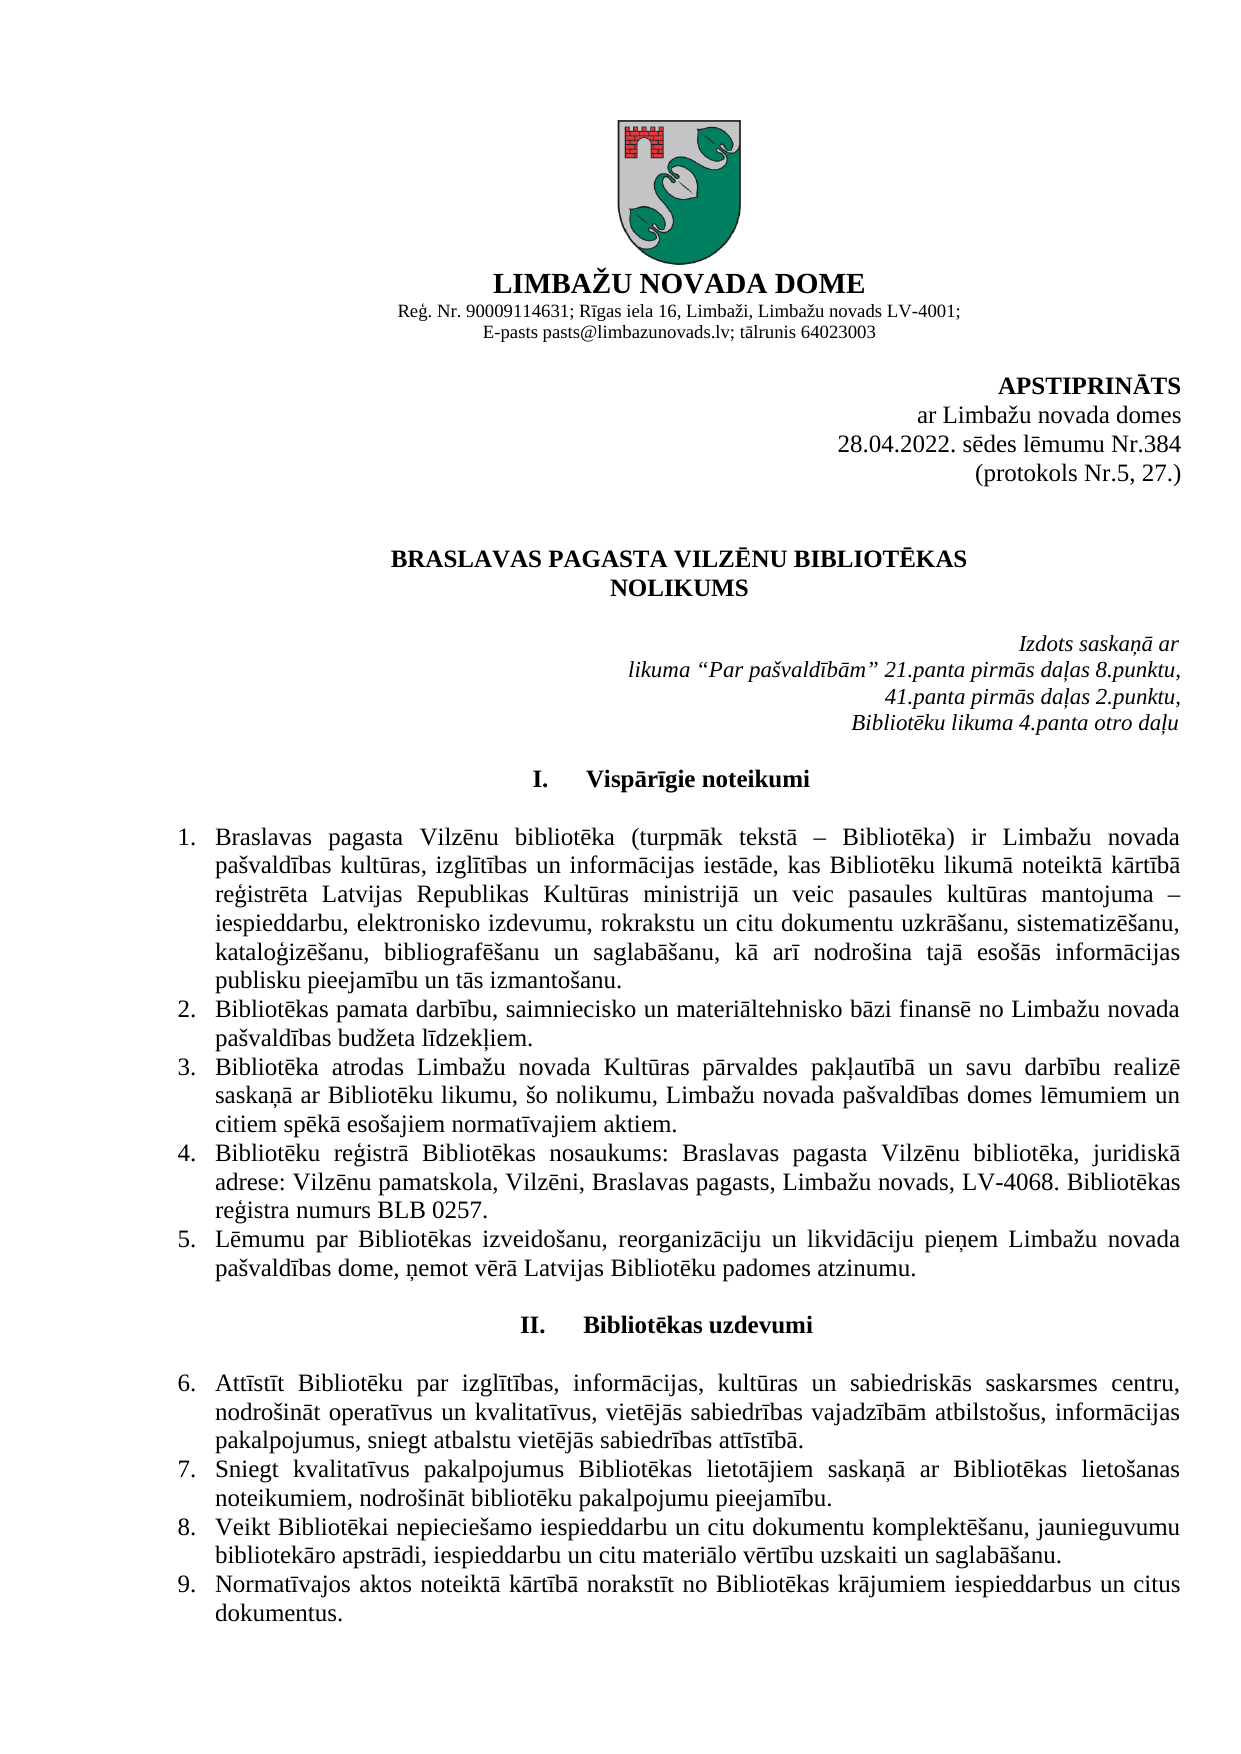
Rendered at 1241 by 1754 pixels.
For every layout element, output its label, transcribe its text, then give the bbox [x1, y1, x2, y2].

text 28.04.2022. sēdes lēmumu Nr.384 [177, 429, 1181, 458]
text Limbažu novada DOME [177, 266, 1181, 299]
list Sniegt kvalitatīvus pakalpojumus Bibliotēkas lietotājiem saskaņā ar Bibliotēkas lietošanas noteikumiem, nodrošināt bibliotēku pakalpojumu pieejamību. [177, 1454, 1181, 1512]
text E-pasts pasts@limbazunovads.lv; tālrunis 64023003 [177, 321, 1181, 343]
text NOLIKUMS [177, 573, 1181, 601]
text likuma “Par pašvaldībām” 21.panta pirmās daļas 8.punktu, [177, 656, 1181, 683]
list Bibliotēka atrodas Limbažu novada Kultūras pārvaldes pakļautībā un savu darbību realizē saskaņā ar Bibliotēku likumu, šo nolikumu, Limbažu novada pašvaldības domes lēmumiem un citiem spēkā esošajiem normatīvajiem aktiem. [177, 1052, 1181, 1138]
list Bibliotēku reģistrā Bibliotēkas nosaukums: Braslavas pagasta Vilzēnu bibliotēka, juridiskā adrese: Vilzēnu pamatskola, Vilzēni, Braslavas pagasts, Limbažu novads, LV-4068. Bibliotēkas reģistra numurs BLB 0257. [177, 1138, 1181, 1224]
list Normatīvajos aktos noteiktā kārtībā norakstīt no Bibliotēkas krājumiem iespieddarbus un citus dokumentus. [177, 1569, 1181, 1627]
text BRASLAVAS PAGASTA VILZĒNU BIBLIOTĒKAS [177, 544, 1181, 573]
list Attīstīt Bibliotēku par izglītības, informācijas, kultūras un sabiedriskās saskarsmes centru, nodrošināt operatīvus un kvalitatīvus, vietējās sabiedrības vajadzībām atbilstošus, informācijas pakalpojumus, sniegt atbalstu vietējās sabiedrības attīstībā. [177, 1368, 1181, 1454]
list Vispārīgie noteikumi [177, 764, 1181, 793]
text APSTIPRINĀTS [177, 371, 1181, 400]
text ar Limbažu novada domes [177, 400, 1181, 429]
list Veikt Bibliotēkai nepieciešamo iespieddarbu un citu dokumentu komplektēšanu, jaunieguvumu bibliotekāro apstrādi, iespieddarbu un citu materiālo vērtību uzskaiti un saglabāšanu. [177, 1512, 1181, 1569]
list Bibliotēkas pamata darbību, saimniecisko un materiāltehnisko bāzi finansē no Limbažu novada pašvaldības budžeta līdzekļiem. [177, 994, 1181, 1052]
picture [616, 118, 743, 266]
text Bibliotēku likuma 4.panta otro daļu [177, 709, 1181, 736]
text Reģ. Nr. 90009114631; Rīgas iela 16, Limbaži, Limbažu novads LV-4001; [177, 299, 1181, 321]
text Izdots saskaņā ar [177, 630, 1181, 656]
text (protokols Nr.5, 27.) [177, 458, 1181, 486]
list Lēmumu par Bibliotēkas izveidošanu, reorganizāciju un likvidāciju pieņem Limbažu novada pašvaldības dome, ņemot vērā Latvijas Bibliotēku padomes atzinumu. [177, 1224, 1181, 1282]
text 41.panta pirmās daļas 2.punktu, [177, 683, 1181, 709]
list Bibliotēkas uzdevumi [177, 1311, 1181, 1339]
list Braslavas pagasta Vilzēnu bibliotēka (turpmāk tekstā – Bibliotēka) ir Limbažu novada pašvaldības kultūras, izglītības un informācijas iestāde, kas Bibliotēku likumā noteiktā kārtībā reģistrēta Latvijas Republikas Kultūras ministrijā un veic pasaules kultūras mantojuma – iespieddarbu, elektronisko izdevumu, rokrakstu un citu dokumentu uzkrāšanu, sistematizēšanu, kataloģizēšanu, bibliografēšanu un saglabāšanu, kā arī nodrošina tajā esošās informācijas publisku pieejamību un tās izmantošanu. [177, 822, 1181, 994]
